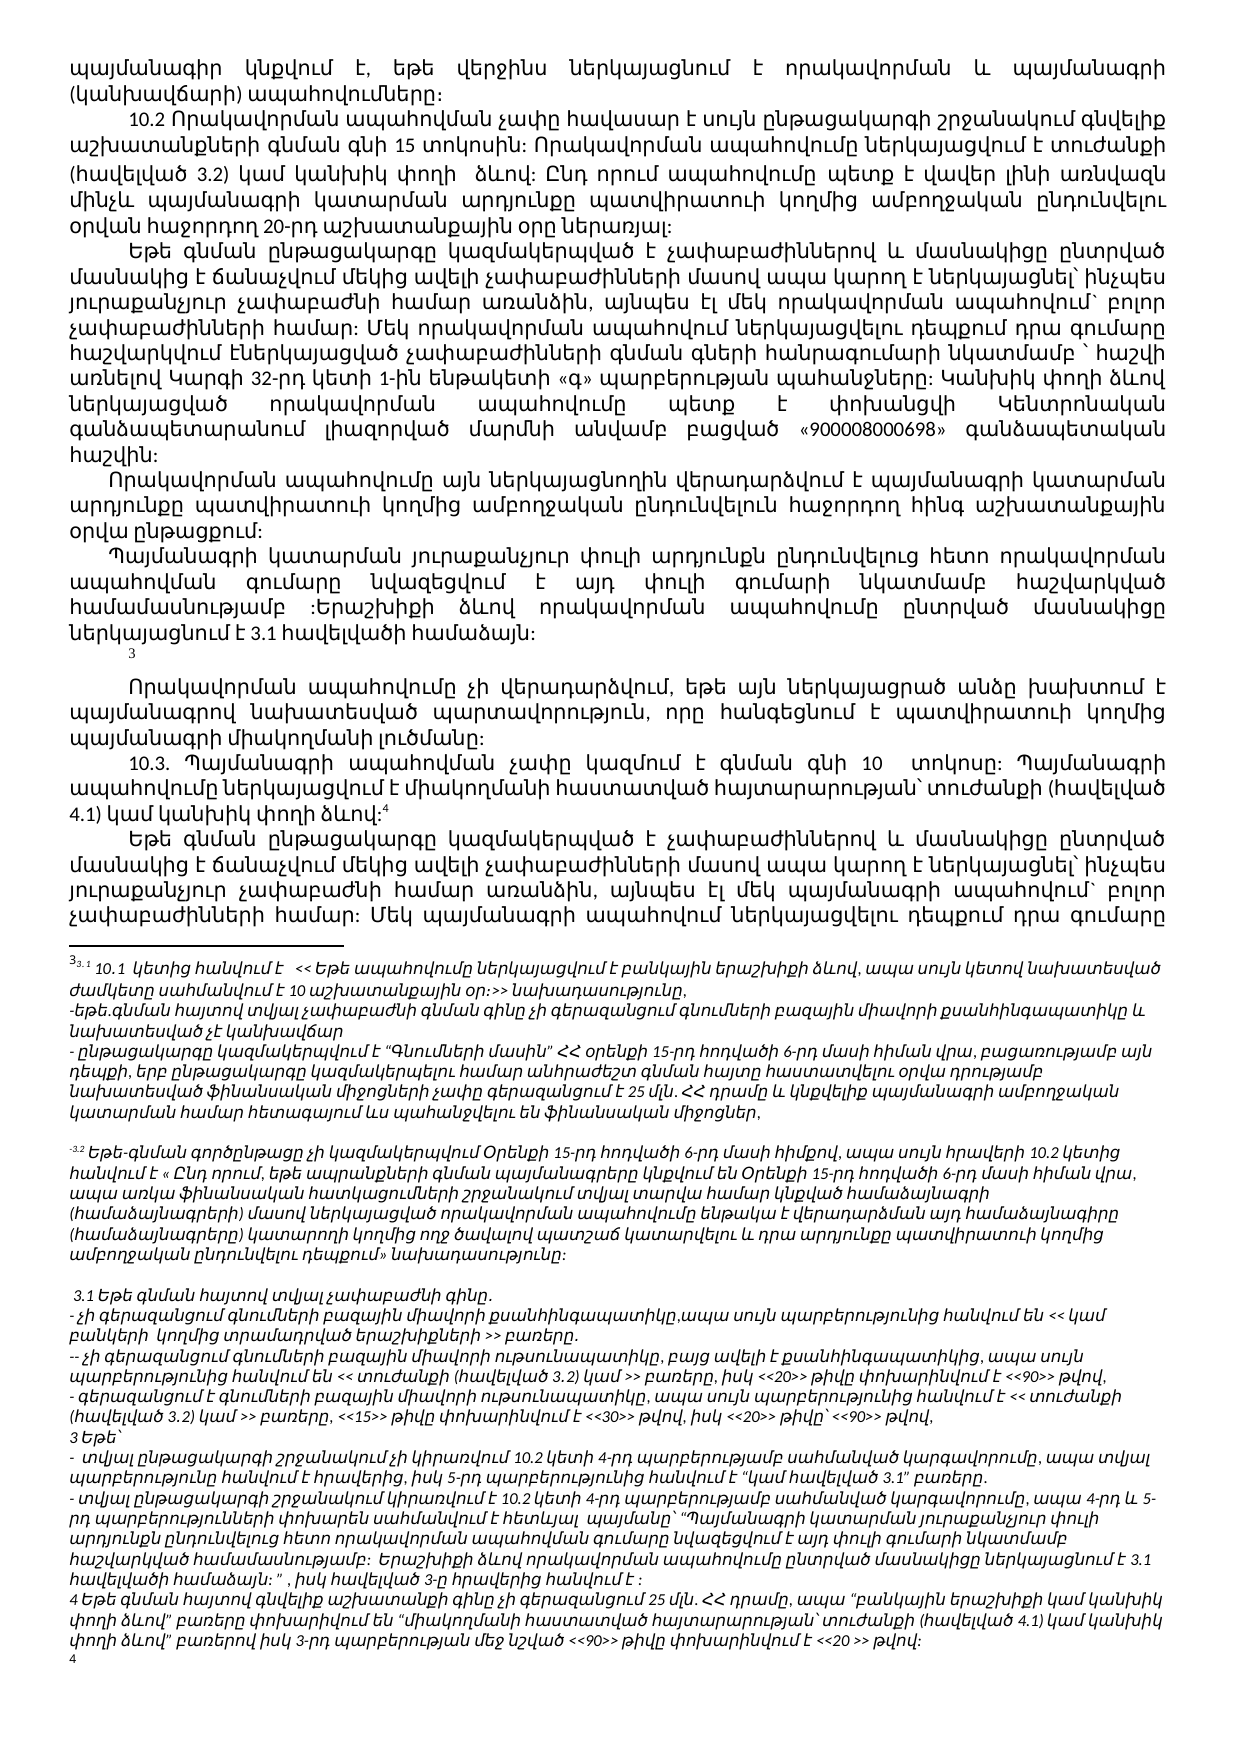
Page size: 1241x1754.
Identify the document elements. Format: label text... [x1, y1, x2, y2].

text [69, 56, 1167, 106]
text Եթե գնման ընթացակարգը կազմակերպված է չափաբաժիններով և մասնակիցը ընտրված մասնակից է ճանաչվում մեկից ավելի չափաբաժինների մասով ապա կարող է ներկայացնել՝ ինչպես յուրաքանչյուր չափաբաժնի համար առանձին, այնպես էլ մեկ պայմանագրի ապահովում` բոլոր չափաբաժինների համար: Մեկ պայմանագրի ապահովում ներկայացվելու դեպքում դրա գումարը հաշվարկվում էներկայացված չափաբաժինների գնման գների հանրագումարի նկատմամբ՝ հաշվի առնելով Կարգի 32-րդ 9-րդ ենթակետի պահանջները: [69, 826, 1167, 928]
text Որակավորման ապահովումը չի վերադարձվում, եթե այն ներկայացրած անձը խախտում է պայմանագրով նախատեսված պարտավորություն, որը հանգեցնում է պատվիրատուի կողմից պայմանագրի միակողմանի լուծմանը: [69, 674, 1167, 750]
text Որակավորման ապահովումը այն ներկայացնողին վերադարձվում է պայմանագրի կատարման արդյունքը պատվիրատուի կողմից ամբողջական ընդունվելուն հաջորդող հինգ աշխատանքային օրվա ընթացքում: [69, 467, 1167, 543]
text 10.2 Որակավորման ապահովման չափը հավասար է սույն ընթացակարգի շրջանակում գնվելիք աշխատանքների գնման գնի 15 տոկոսին: Որակավորման ապահովումը ներկայացվում է տուժանքի (հավելված 3.2) կամ կանխիկ փողի ձևով: Ընդ որում ապահովումը պետք է վավեր լինի առնվազն մինչև պայմանագրի կատարման արդյունքը պատվիրատուի կողմից ամբողջական ընդունվելու օրվան հաջորդող 20-րդ աշխատանքային օրը ներառյալ: [69, 106, 1167, 238]
text Եթե գնման ընթացակարգը կազմակերպված է չափաբաժիններով և մասնակիցը ընտրված մասնակից է ճանաչվում մեկից ավելի չափաբաժինների մասով ապա կարող է ներկայացնել՝ ինչպես յուրաքանչյուր չափաբաժնի համար առանձին, այնպես էլ մեկ որակավորման ապահովում` բոլոր չափաբաժինների համար: Մեկ որակավորման ապահովում ներկայացվելու դեպքում դրա գումարը հաշվարկվում էներկայացված չափաբաժինների գնման գների հանրագումարի նկատմամբ ՝ հաշվի առնելով Կարգի 32-րդ կետի 1-ին ենթակետի «գ» պարբերության պահանջները: Կանխիկ փողի ձևով ներկայացված որակավորման ապահովումը պետք է փոխանցվի Կենտրոնական գանձապետարանում լիազորված մարմնի անվամբ բացված «900008000698» գանձապետական հաշվին: [69, 238, 1167, 467]
text 10.3. Պայմանագրի ապահովման չափը կազմում է գնման գնի 10 տոկոսը: Պայմանագրի ապահովումը ներկայացվում է միակողմանի հաստատված հայտարարության՝ տուժանքի (հավելված 4.1) կամ կանխիկ փողի ձևով: [69, 750, 1167, 826]
text Պայմանագրի կատարման յուրաքանչյուր փուլի արդյունքն ընդունվելուց հետո որակավորման ապահովման գումարը նվազեցվում է այդ փուլի գումարի նկատմամբ հաշվարկված համամասնությամբ :Երաշխիքի ձևով որակավորման ապահովումը ընտրված մասնակիցը ներկայացնում է 3.1 հավելվածի համաձայն: [69, 543, 1167, 645]
